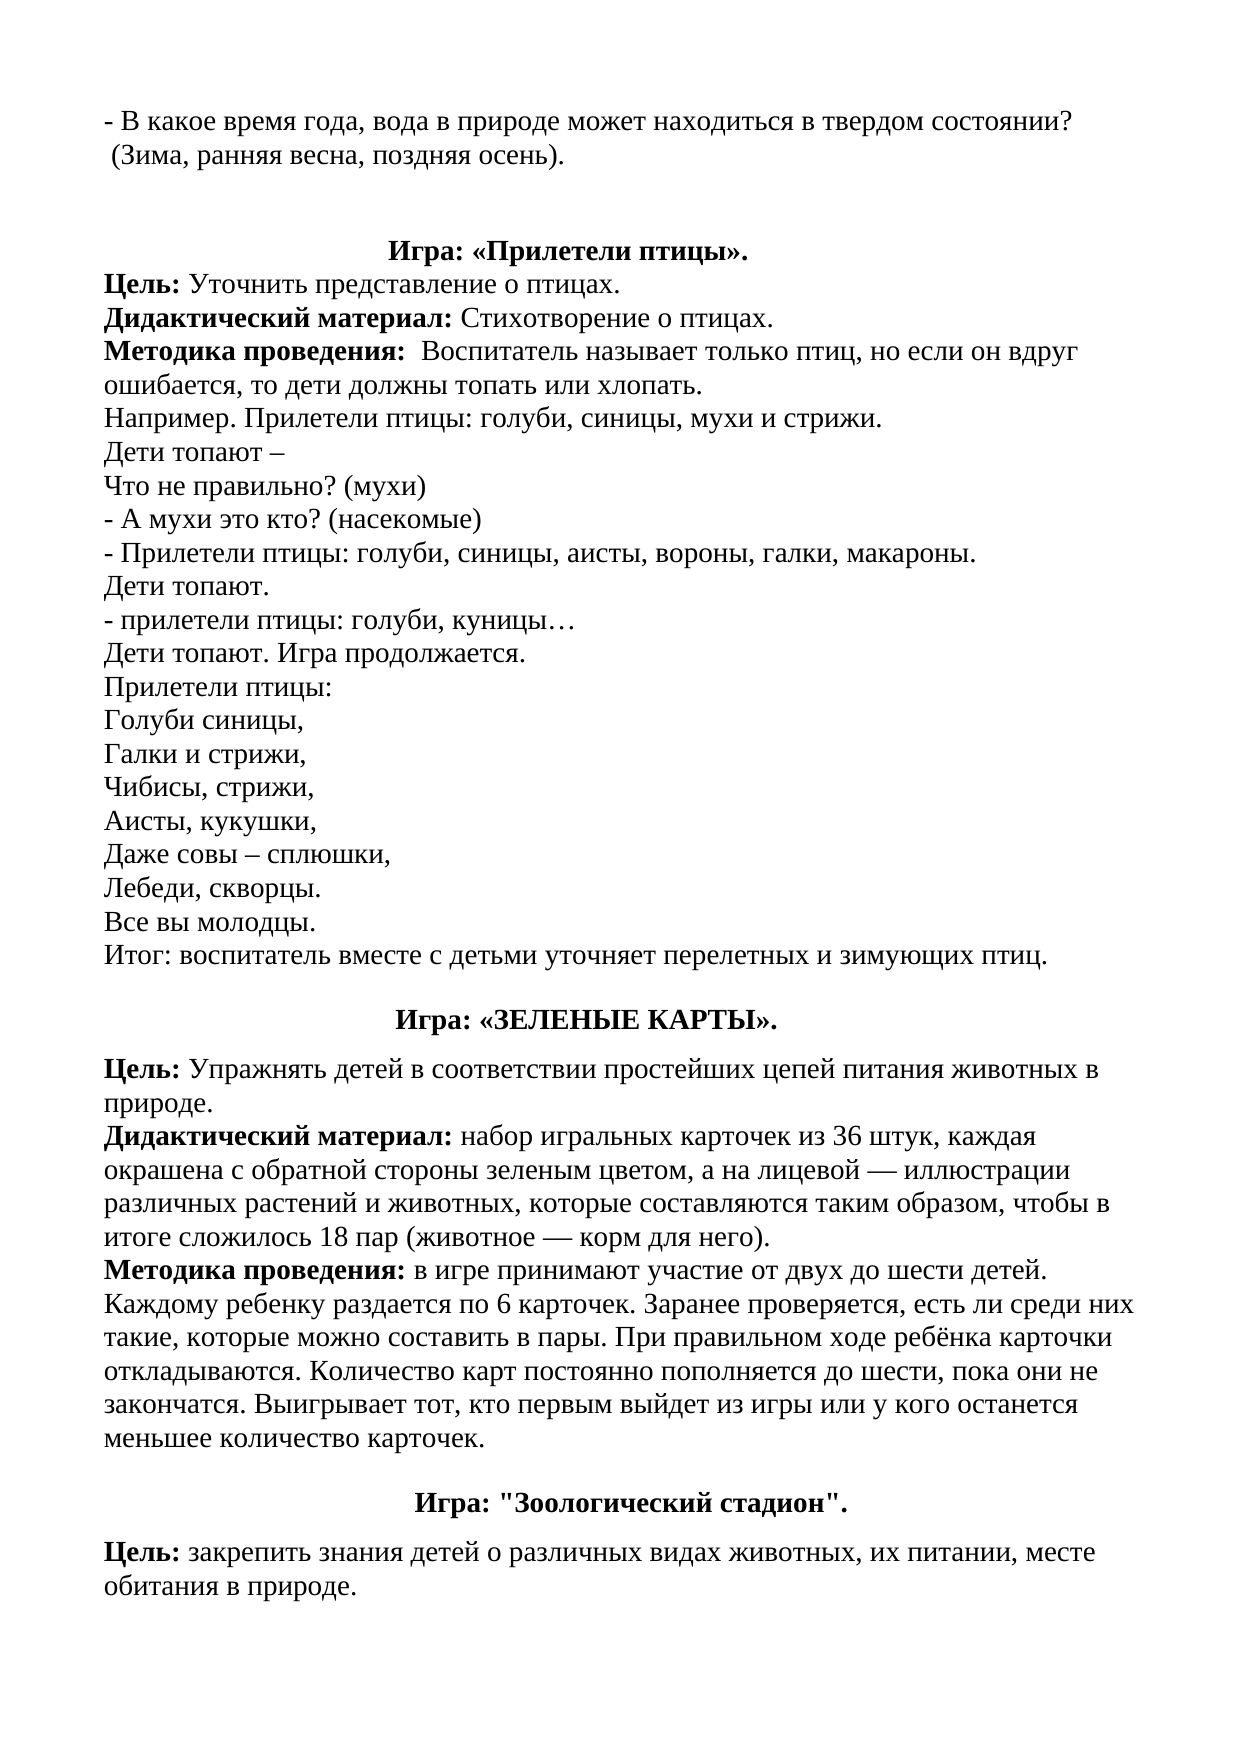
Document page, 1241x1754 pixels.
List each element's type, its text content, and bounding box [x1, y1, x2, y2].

text Дети топают – [103, 434, 1152, 468]
text Цель: Упражнять детей в соответствии простейших цепей питания животных в природе. [103, 1051, 1152, 1118]
text Чибисы, стрижи, [103, 769, 1152, 803]
text Прилетели птицы: [103, 669, 1152, 702]
text Цель: Уточнить представление о птицах. [103, 266, 1152, 300]
text Голуби синицы, [103, 702, 1152, 736]
text Цель: закрепить знания детей о различных видах животных, их питании, месте обитания в природе. [103, 1534, 1152, 1601]
text Методика проведения: в игре принимают участие от двух до шести детей. Каждому ребенку раздается по 6 карточек. Заранее проверяется, есть ли среди них такие, которые можно составить в пары. При правильном ходе ребёнка карточки откладываются. Количество карт постоянно пополняется до шести, пока они не закончатся. Выигрывает тот, кто первым выйдет из игры или у кого останется меньшее количество карточек. [103, 1252, 1152, 1454]
text - А мухи это кто? (насекомые) [103, 501, 1152, 535]
text Даже совы – сплюшки, [103, 837, 1152, 870]
text Все вы молодцы. [103, 904, 1152, 937]
text Лебеди, скворцы. [103, 870, 1152, 904]
text (Зима, ранняя весна, поздняя осень). [103, 137, 1152, 171]
text Методика проведения: Воспитатель называет только птиц, но если он вдруг ошибается, то дети должны топать или хлопать. [103, 333, 1152, 401]
text Итог: воспитатель вместе с детьми уточняет перелетных и зимующих птиц. [103, 937, 1152, 971]
text Что не правильно? (мухи) [103, 468, 1152, 501]
text Дидактический материал: Стихотворение о птицах. [103, 300, 1152, 333]
text Игра: «Прилетели птицы». [103, 233, 1152, 266]
text Аисты, кукушки, [103, 803, 1152, 837]
text - прилетели птицы: голуби, куницы… [103, 602, 1152, 635]
text Игра: «ЗЕЛЕНЫЕ КАРТЫ». [103, 1002, 1152, 1036]
text Например. Прилетели птицы: голуби, синицы, мухи и стрижи. [103, 401, 1152, 434]
text Дидактический материал: набор игральных карточек из 36 штук, каждая окрашена с обратной стороны зеленым цветом, а на лицевой — иллюстрации различных растений и животных, которые составляются таким образом, чтобы в итоге сложилось 18 пар (животное — корм для него). [103, 1118, 1152, 1252]
text Игра: "Зоологический стадион". [103, 1485, 1152, 1518]
text Дети топают. [103, 568, 1152, 602]
text - Прилетели птицы: голуби, синицы, аисты, вороны, галки, макароны. [103, 535, 1152, 568]
text Дети топают. Игра продолжается. [103, 635, 1152, 669]
text - В какое время года, вода в природе может находиться в твердом состоянии? [103, 103, 1152, 137]
text Галки и стрижи, [103, 736, 1152, 769]
